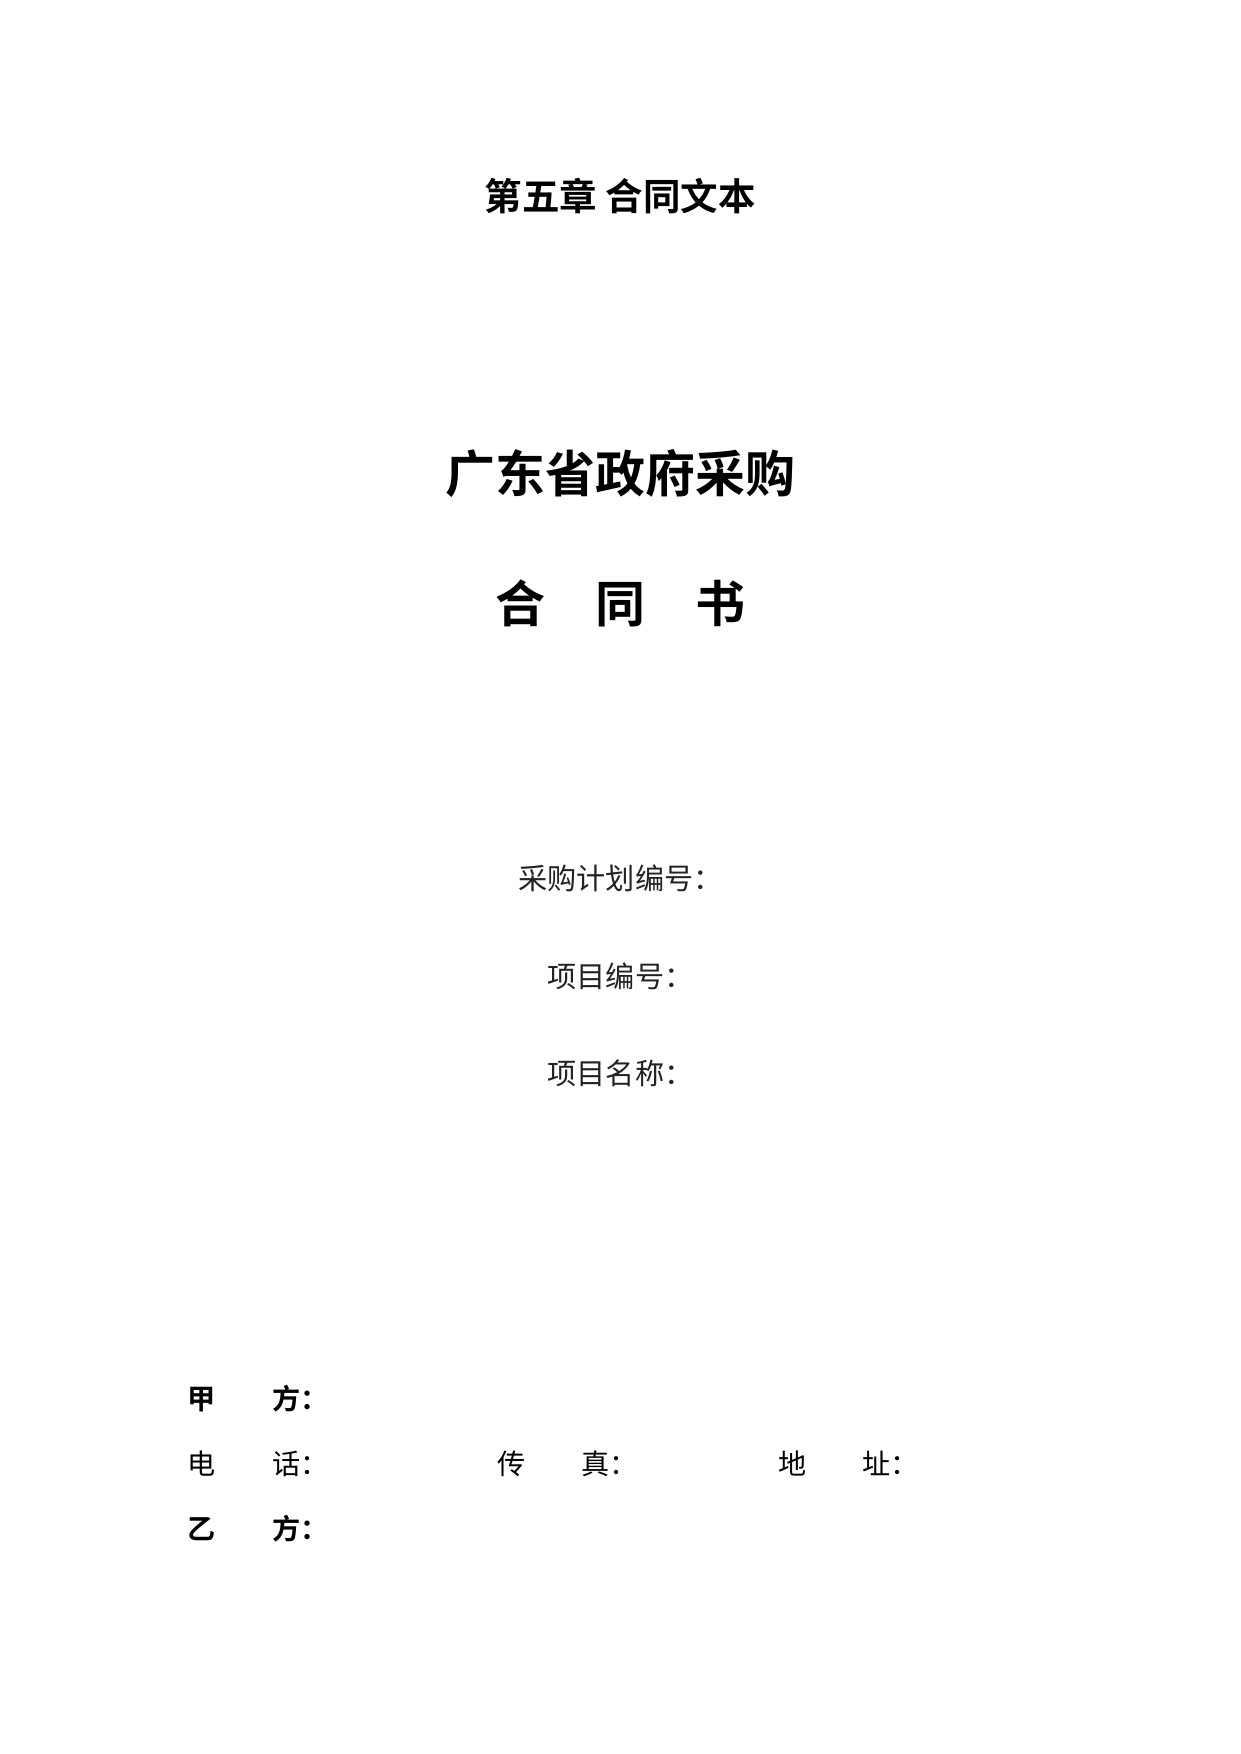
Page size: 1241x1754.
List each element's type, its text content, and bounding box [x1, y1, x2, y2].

text 项目名称： [187, 1039, 1053, 1104]
text 采购计划编号： [187, 844, 1053, 909]
text 项目编号： [187, 942, 1053, 1007]
text 电 话： 传 真： 地 址： [187, 1429, 1053, 1494]
text 乙 方： [187, 1494, 1053, 1559]
text 合 同 书 [187, 552, 1053, 649]
text 第五章 合同文本 [187, 162, 1053, 227]
text 广东省政府采购 [187, 422, 1053, 519]
text 甲 方： [187, 1364, 1053, 1429]
